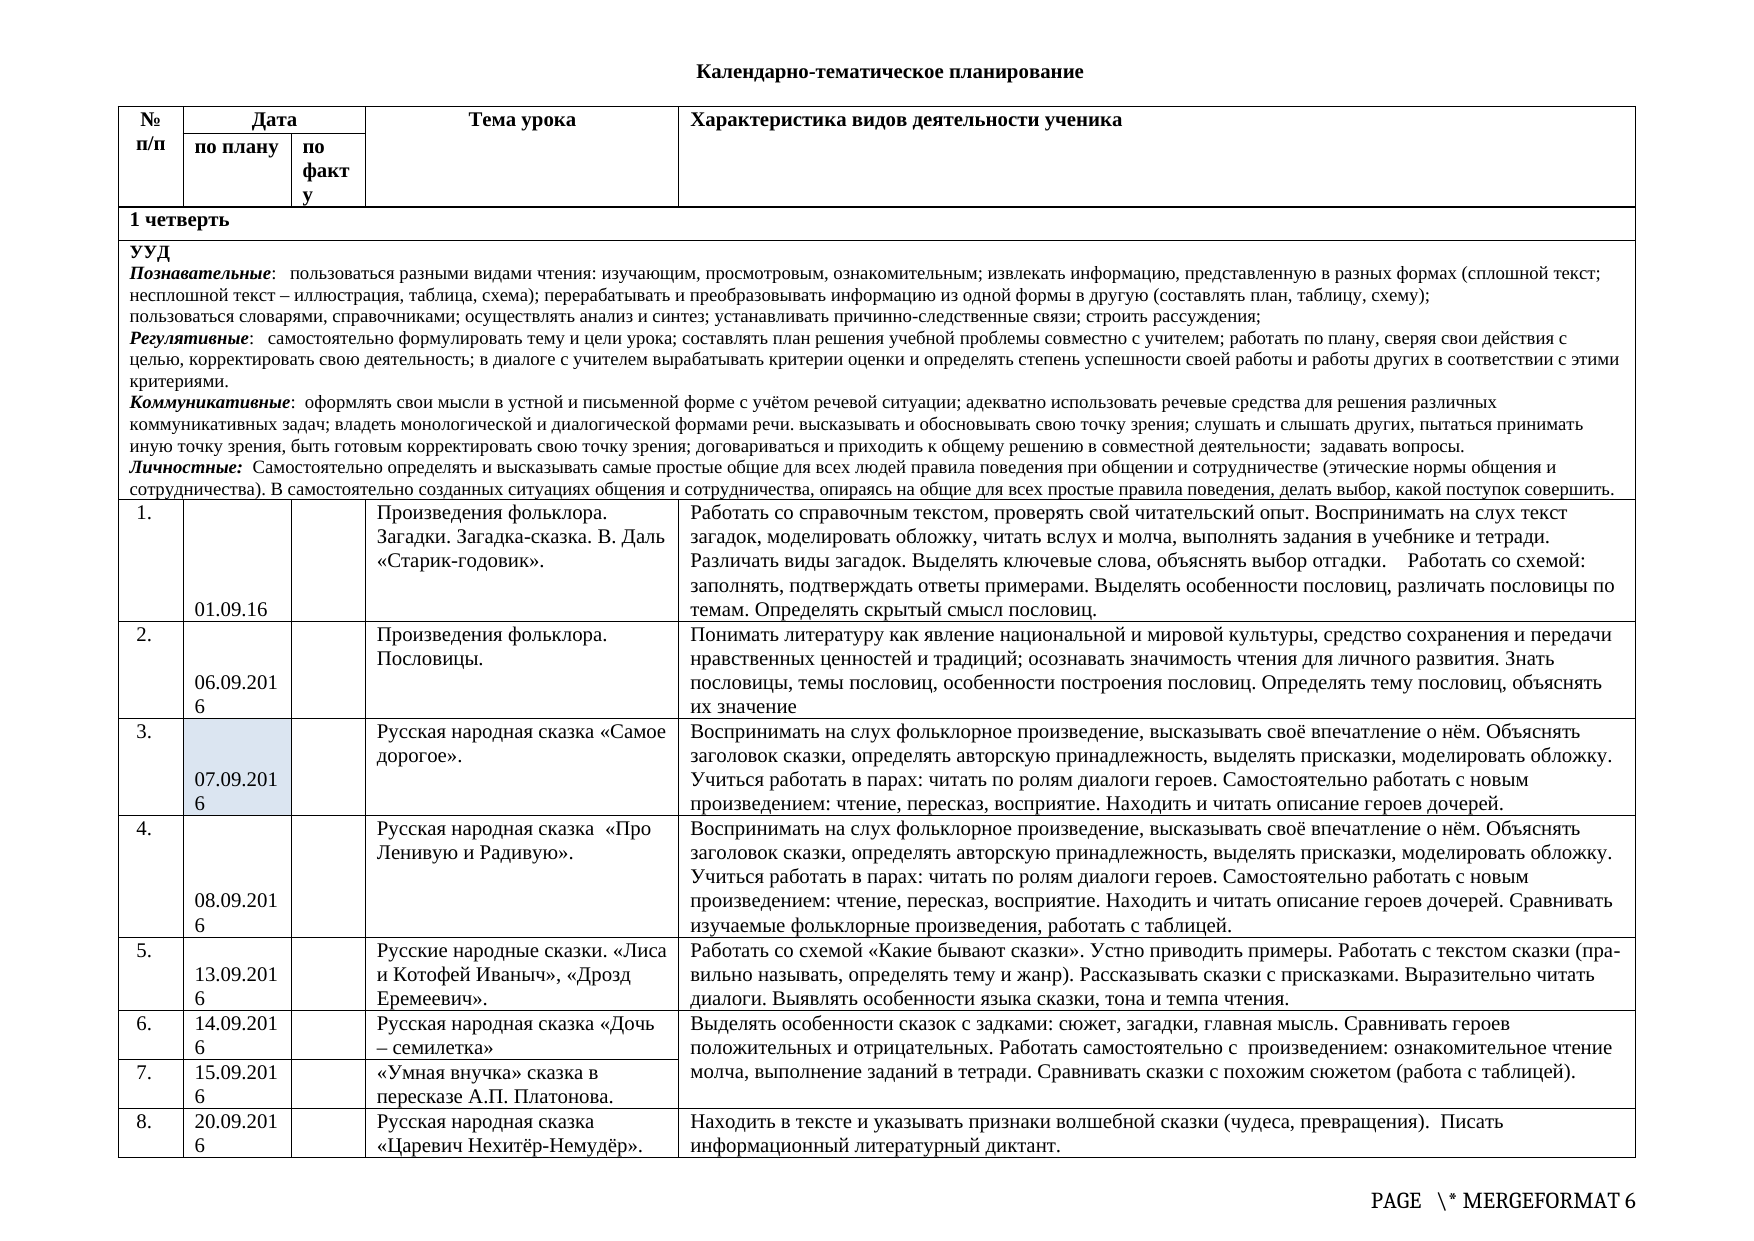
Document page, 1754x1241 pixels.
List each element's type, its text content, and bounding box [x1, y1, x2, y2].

table_cell [119, 500, 183, 621]
table_cell 15.09.2016 [184, 1060, 291, 1108]
table_cell Русская народная сказка «Про Ленивую и Радивую». [366, 816, 678, 937]
table_cell Русские народные сказки. «Лиса и Котофей Иваныч», «Дрозд Еремеевич». [366, 938, 678, 1010]
table_cell [292, 1060, 365, 1108]
table_cell 1 четверть [119, 208, 1635, 239]
table_header № п/п [119, 107, 183, 206]
table_cell [119, 1011, 183, 1059]
table_cell Находить в тексте и указывать признаки волшебной сказки (чудеса, превращения). Писать информационный литературный диктант. [679, 1109, 1635, 1157]
table_cell Понимать литературу как явление национальной и мировой культуры, средство сохранения и передачи нравственных ценностей и традиций; осознавать значимость чтения для личного развития. Знать пословицы, темы пословиц, особенности построения пословиц. Определять тему пословиц, объяснять их значение [679, 622, 1635, 718]
table_cell [119, 719, 183, 815]
table_cell УУД Познавательные: пользоваться разными видами чтения: изучающим, просмотровым, ознакомительным; извлекать информацию, представленную в разных формах (сплошной текст; несплошной текст – иллюстрация, таблица, схема); перерабатывать и преобразовывать информацию из одной формы в другую (составлять план, таблицу, схему); пользоваться словарями, справочниками; осуществлять анализ и синтез; устанавливать причинно-следственные связи; строить рассуждения; Регулятивные: самостоятельно формулировать тему и цели урока; составлять план решения учебной проблемы совместно с учителем; работать по плану, сверяя свои действия с целью, корректировать свою деятельность; в диалоге с учителем вырабатывать критерии оценки и определять степень успешности своей работы и работы других в соответствии с этими критериями. Коммуникативные: оформлять свои мысли в устной и письменной форме с учётом речевой ситуации; адекватно использовать речевые средства для решения различных коммуникативных задач; владеть монологической и диалогической формами речи. высказывать и обосновывать свою точку зрения; слушать и слышать других, пытаться принимать иную точку зрения, быть готовым корректировать свою точку зрения; договариваться и приходить к общему решению в совместной деятельности; задавать вопросы. Личностные: Самостоятельно определять и высказывать самые простые общие для всех людей правила поведения при общении и сотрудничестве (этические нормы общения и сотрудничества). В самостоятельно созданных ситуациях общения и сотрудничества, опираясь на общие для всех простые правила поведения, делать выбор, какой поступок совершить. [119, 241, 1635, 499]
table_cell Работать со схемой «Какие бывают сказки». Устно приводить примеры. Работать с текстом сказки (правильно называть, определять тему и жанр). Рассказывать сказки с присказками. Выразительно читать диалоги. Выявлять особенности языка сказки, тона и темпа чтения. [679, 938, 1635, 1010]
table_cell [119, 1109, 183, 1157]
table_header Дата [184, 107, 365, 133]
table_cell Русская народная сказка «Дочь – семилетка» [366, 1011, 678, 1059]
table_cell [292, 1109, 365, 1157]
table_cell Произведения фольклора. Пословицы. [366, 622, 678, 718]
text Календарно-тематическое планирование [118, 59, 1588, 83]
table_cell 06.09.2016 [184, 622, 291, 718]
table_cell [292, 500, 365, 621]
table_cell [119, 816, 183, 937]
table_cell 13.09.2016 [184, 938, 291, 1010]
table_cell Русская народная сказка «Самое дорогое». [366, 719, 678, 815]
table_cell [292, 816, 365, 937]
table_cell Воспринимать на слух фольклорное произведение, высказывать своё впечатление о нём. Объяснять заголовок сказки, определять авторскую принадлежность, выделять присказки, моделировать обложку. Учиться работать в парах: читать по ролям диалоги героев. Самостоятельно работать с новым произведением: чтение, пересказ, восприятие. Находить и читать описание героев дочерей. [679, 719, 1635, 815]
table_header Характеристика видов деятельности ученика [679, 107, 1635, 206]
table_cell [366, 1109, 678, 1157]
table_cell Работать со справочным текстом, проверять свой читательский опыт. Воспринимать на слух текст загадок, моделировать обложку, читать вслух и молча, выполнять задания в учебнике и тетради. Различать виды загадок. Выделять ключевые слова, объяснять выбор отгадки. Работать со схемой: заполнять, подтверждать ответы примерами. Выделять особенности пословиц, различать пословицы по темам. Определять скрытый смысл пословиц. [679, 500, 1635, 621]
table_cell по плану [184, 134, 291, 206]
table_cell 01.09.16 [184, 500, 291, 621]
table_cell [292, 938, 365, 1010]
table_cell [292, 719, 365, 815]
table_header Тема урока [366, 107, 678, 206]
table_cell [292, 622, 365, 718]
table_cell [119, 938, 183, 1010]
table_cell [119, 622, 183, 718]
table_cell «Умная внучка» сказка в пересказе А.П. Платонова. [366, 1060, 678, 1108]
table_cell 07.09.2016 [184, 719, 291, 815]
table_cell 14.09.2016 [184, 1011, 291, 1059]
table_cell по факту [292, 134, 365, 206]
table_cell [292, 1011, 365, 1059]
table_cell 20.09.2016 [184, 1109, 291, 1157]
table_cell 08.09.2016 [184, 816, 291, 937]
table_cell Выделять особенности сказок с задками: сюжет, загадки, главная мысль. Сравнивать героев положительных и отрицательных. Работать самостоятельно с произведением: ознакомительное чтение молча, выполнение заданий в тетради. Сравнивать сказки с похожим сюжетом (работа с таблицей). [679, 1011, 1635, 1108]
table_cell [119, 1060, 183, 1108]
table_cell Воспринимать на слух фольклорное произведение, высказывать своё впечатление о нём. Объяснять заголовок сказки, определять авторскую принадлежность, выделять присказки, моделировать обложку. Учиться работать в парах: читать по ролям диалоги героев. Самостоятельно работать с новым произведением: чтение, пересказ, восприятие. Находить и читать описание героев дочерей. Сравнивать изучаемые фольклорные произведения, работать с таблицей. [679, 816, 1635, 937]
table_cell Произведения фольклора. Загадки. Загадка-сказка. В. Даль «Старик-годовик». [366, 500, 678, 621]
